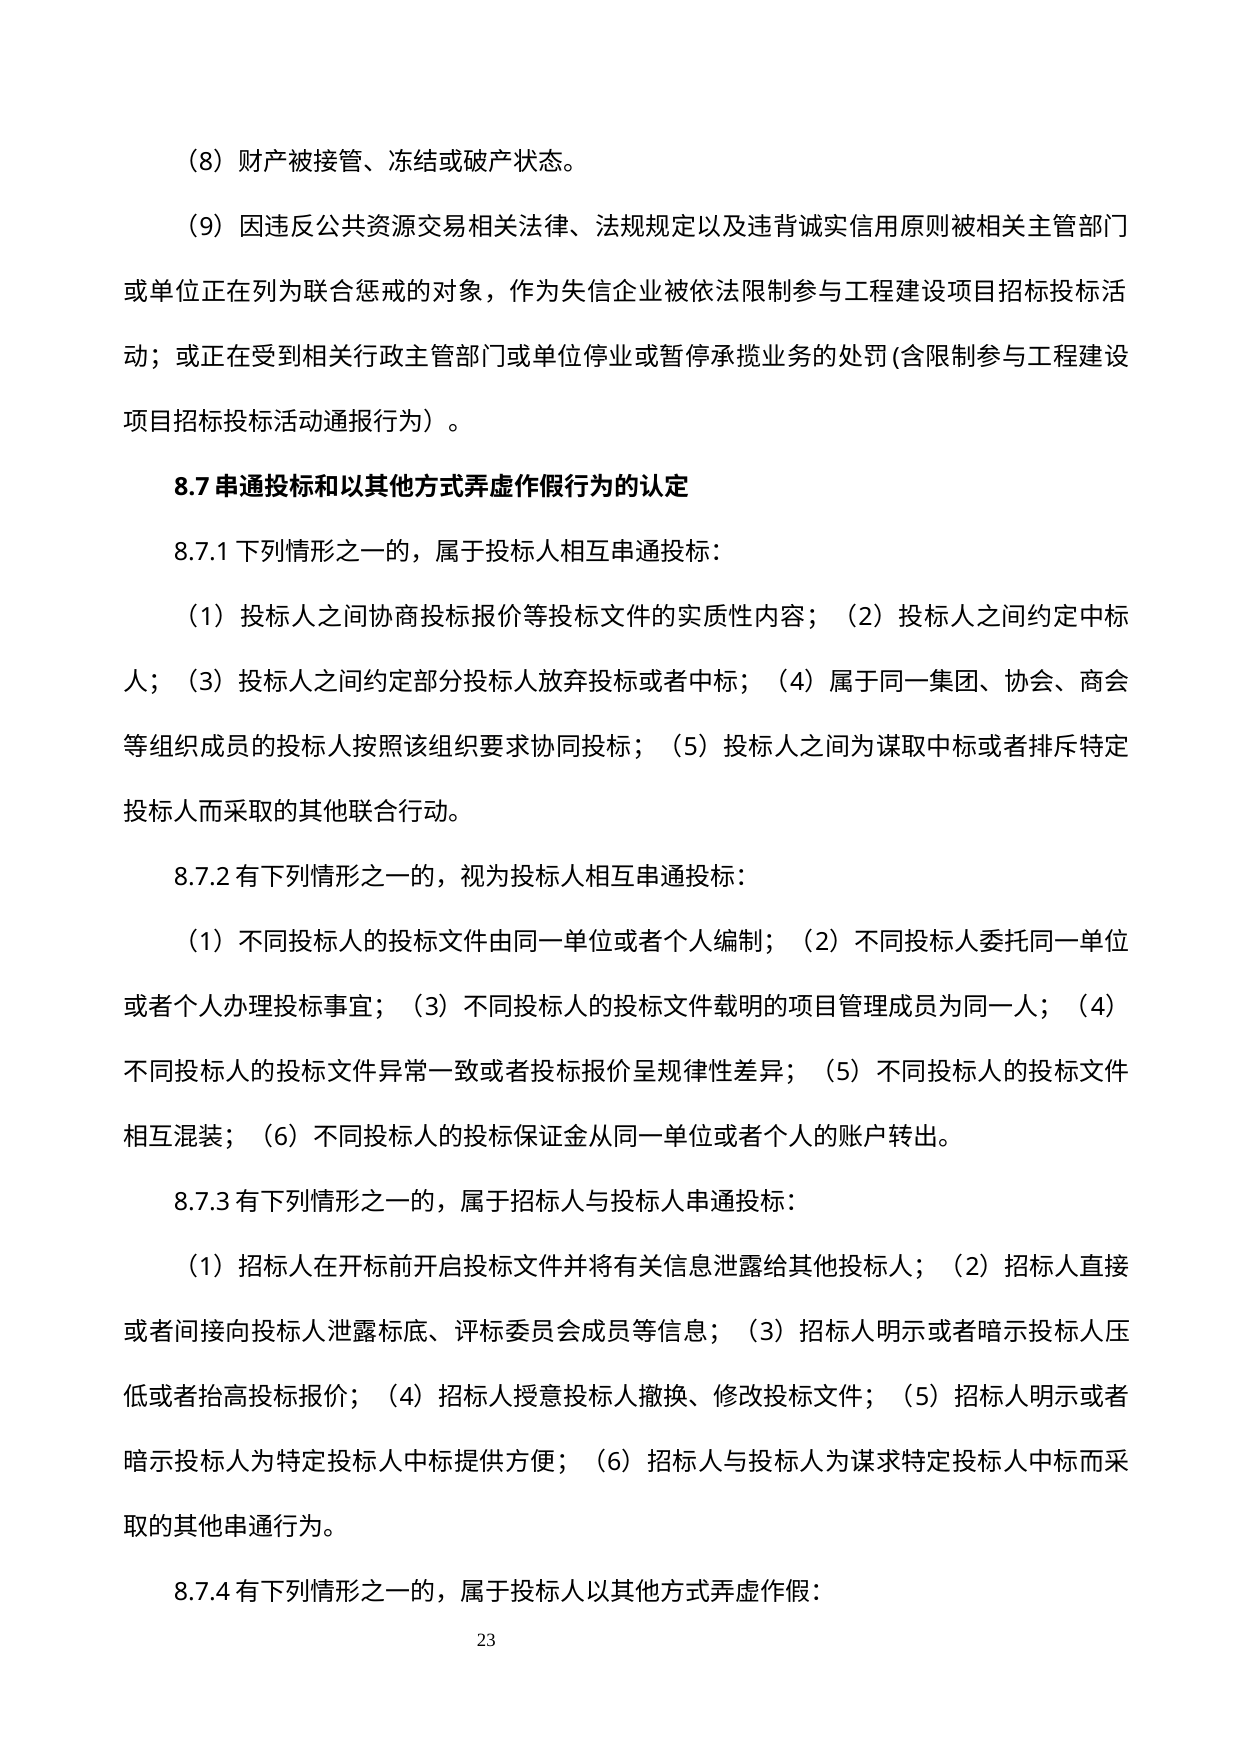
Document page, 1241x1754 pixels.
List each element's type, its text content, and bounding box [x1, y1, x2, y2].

text （1）不同投标人的投标文件由同一单位或者个人编制；（2）不同投标人委托同一单位或者个人办理投标事宜；（3）不同投标人的投标文件载明的项目管理成员为同一人；（4）不同投标人的投标文件异常一致或者投标报价呈规律性差异；（5）不同投标人的投标文件相互混装；（6）不同投标人的投标保证金从同一单位或者个人的账户转出。 [124, 907, 1130, 1167]
text （1）招标人在开标前开启投标文件并将有关信息泄露给其他投标人；（2）招标人直接或者间接向投标人泄露标底、评标委员会成员等信息；（3）招标人明示或者暗示投标人压低或者抬高投标报价；（4）招标人授意投标人撤换、修改投标文件；（5）招标人明示或者暗示投标人为特定投标人中标提供方便；（6）招标人与投标人为谋求特定投标人中标而采取的其他串通行为。 [124, 1232, 1130, 1557]
text 8.7串通投标和以其他方式弄虚作假行为的认定 [124, 452, 1130, 517]
text （9）因违反公共资源交易相关法律、法规规定以及违背诚实信用原则被相关主管部门或单位正在列为联合惩戒的对象，作为失信企业被依法限制参与工程建设项目招标投标活动；或正在受到相关行政主管部门或单位停业或暂停承揽业务的处罚(含限制参与工程建设项目招标投标活动通报行为）。 [124, 192, 1130, 452]
text 8.7.4有下列情形之一的，属于投标人以其他方式弄虚作假： [124, 1557, 1130, 1622]
text （8）财产被接管、冻结或破产状态。 [124, 127, 1130, 192]
text 8.7.2有下列情形之一的，视为投标人相互串通投标： [124, 842, 1130, 907]
text （1）投标人之间协商投标报价等投标文件的实质性内容；（2）投标人之间约定中标人；（3）投标人之间约定部分投标人放弃投标或者中标；（4）属于同一集团、协会、商会等组织成员的投标人按照该组织要求协同投标；（5）投标人之间为谋取中标或者排斥特定投标人而采取的其他联合行动。 [124, 582, 1130, 842]
text 8.7.1下列情形之一的，属于投标人相互串通投标： [124, 517, 1130, 582]
text 8.7.3有下列情形之一的，属于招标人与投标人串通投标： [124, 1167, 1130, 1232]
